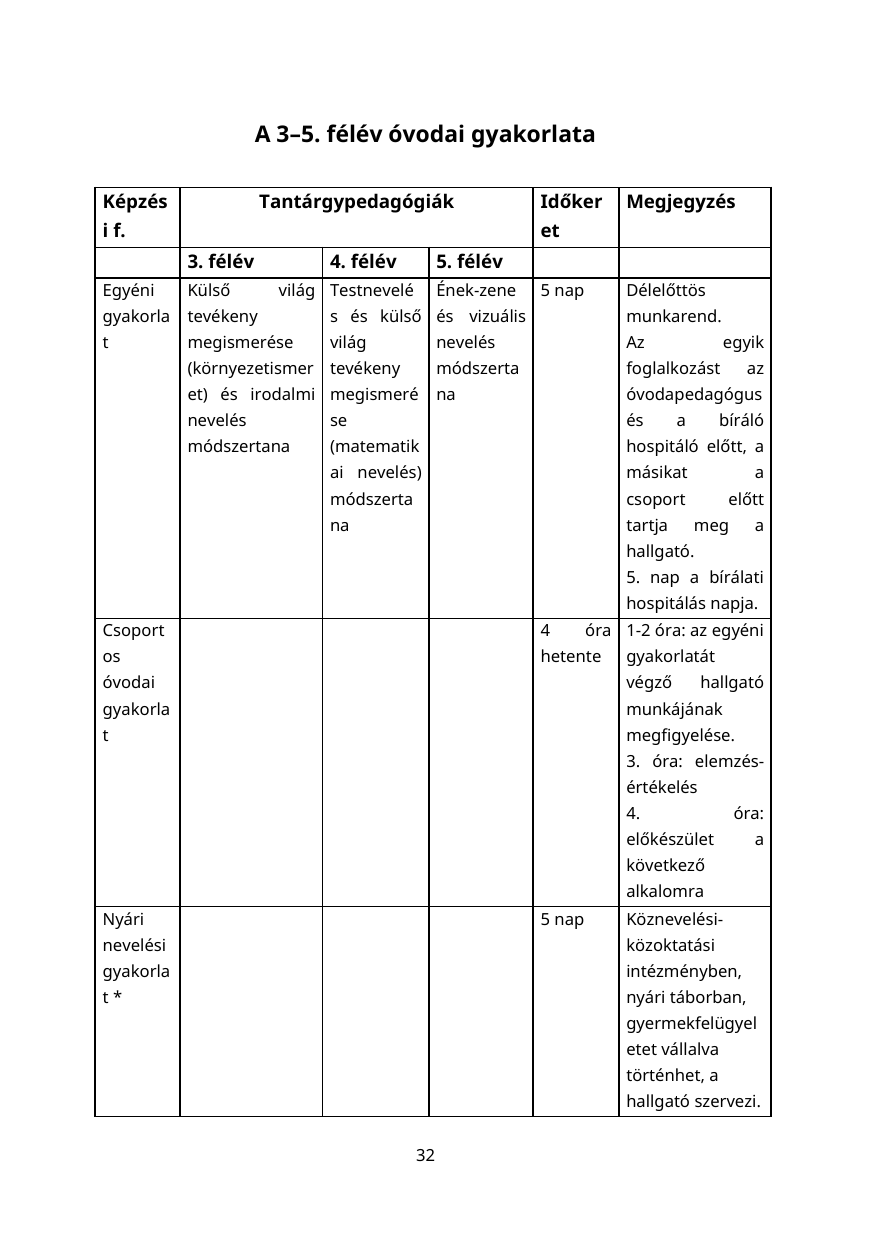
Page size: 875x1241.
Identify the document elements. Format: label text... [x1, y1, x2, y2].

table_header Időkeret [534, 188, 618, 247]
table_cell [323, 907, 428, 1116]
table_cell Nyári nevelési gyakorlat * [96, 907, 179, 1116]
table_cell Ének-zene és vizuális nevelés módszertana [430, 279, 532, 617]
table_cell Testnevelés és külső világ tevékeny megismerése (matematikai nevelés) módszertana [323, 279, 428, 617]
table_cell Köznevelési-közoktatási intézményben, nyári táborban, gyermekfelügyeletet vállalva történhet, a hallgató szervezi. [620, 907, 770, 1116]
table_cell Egyéni gyakorlat [96, 279, 179, 617]
table_cell 3. félév [181, 248, 322, 277]
table_cell [181, 907, 322, 1116]
table_cell 4. félév [323, 248, 428, 277]
table_cell Délelőttös munkarend. Az egyik foglalkozást az óvodapedagógus és a bíráló hospitáló előtt, a másikat a csoport előtt tartja meg a hallgató. 5. nap a bírálati hospitálás napja. [620, 279, 770, 617]
table_cell [96, 248, 179, 277]
table_cell [534, 248, 618, 277]
table_header Képzési f. [96, 188, 179, 247]
table_cell 4 óra hetente [534, 619, 618, 906]
table_cell 5. félév [430, 248, 532, 277]
table_cell [620, 248, 770, 277]
table_cell 1-2 óra: az egyéni gyakorlatát végző hallgató munkájának megfigyelése. 3. óra: elemzés-értékelés 4. óra: előkészület a következő alkalomra [620, 619, 770, 906]
table_cell [430, 619, 532, 906]
table_cell 5 nap [534, 279, 618, 617]
table_cell [430, 907, 532, 1116]
table_cell [181, 619, 322, 906]
text A 3–5. félév óvodai gyakorlata [94, 118, 756, 149]
table_cell [323, 619, 428, 906]
table_cell Külső világ tevékeny megismerése (környezetismeret) és irodalmi nevelés módszertana [181, 279, 322, 617]
table_cell Csoportos óvodai gyakorlat [96, 619, 179, 906]
table_cell 5 nap [534, 907, 618, 1116]
table_header Tantárgypedagógiák [181, 188, 532, 247]
table_header Megjegyzés [620, 188, 770, 247]
